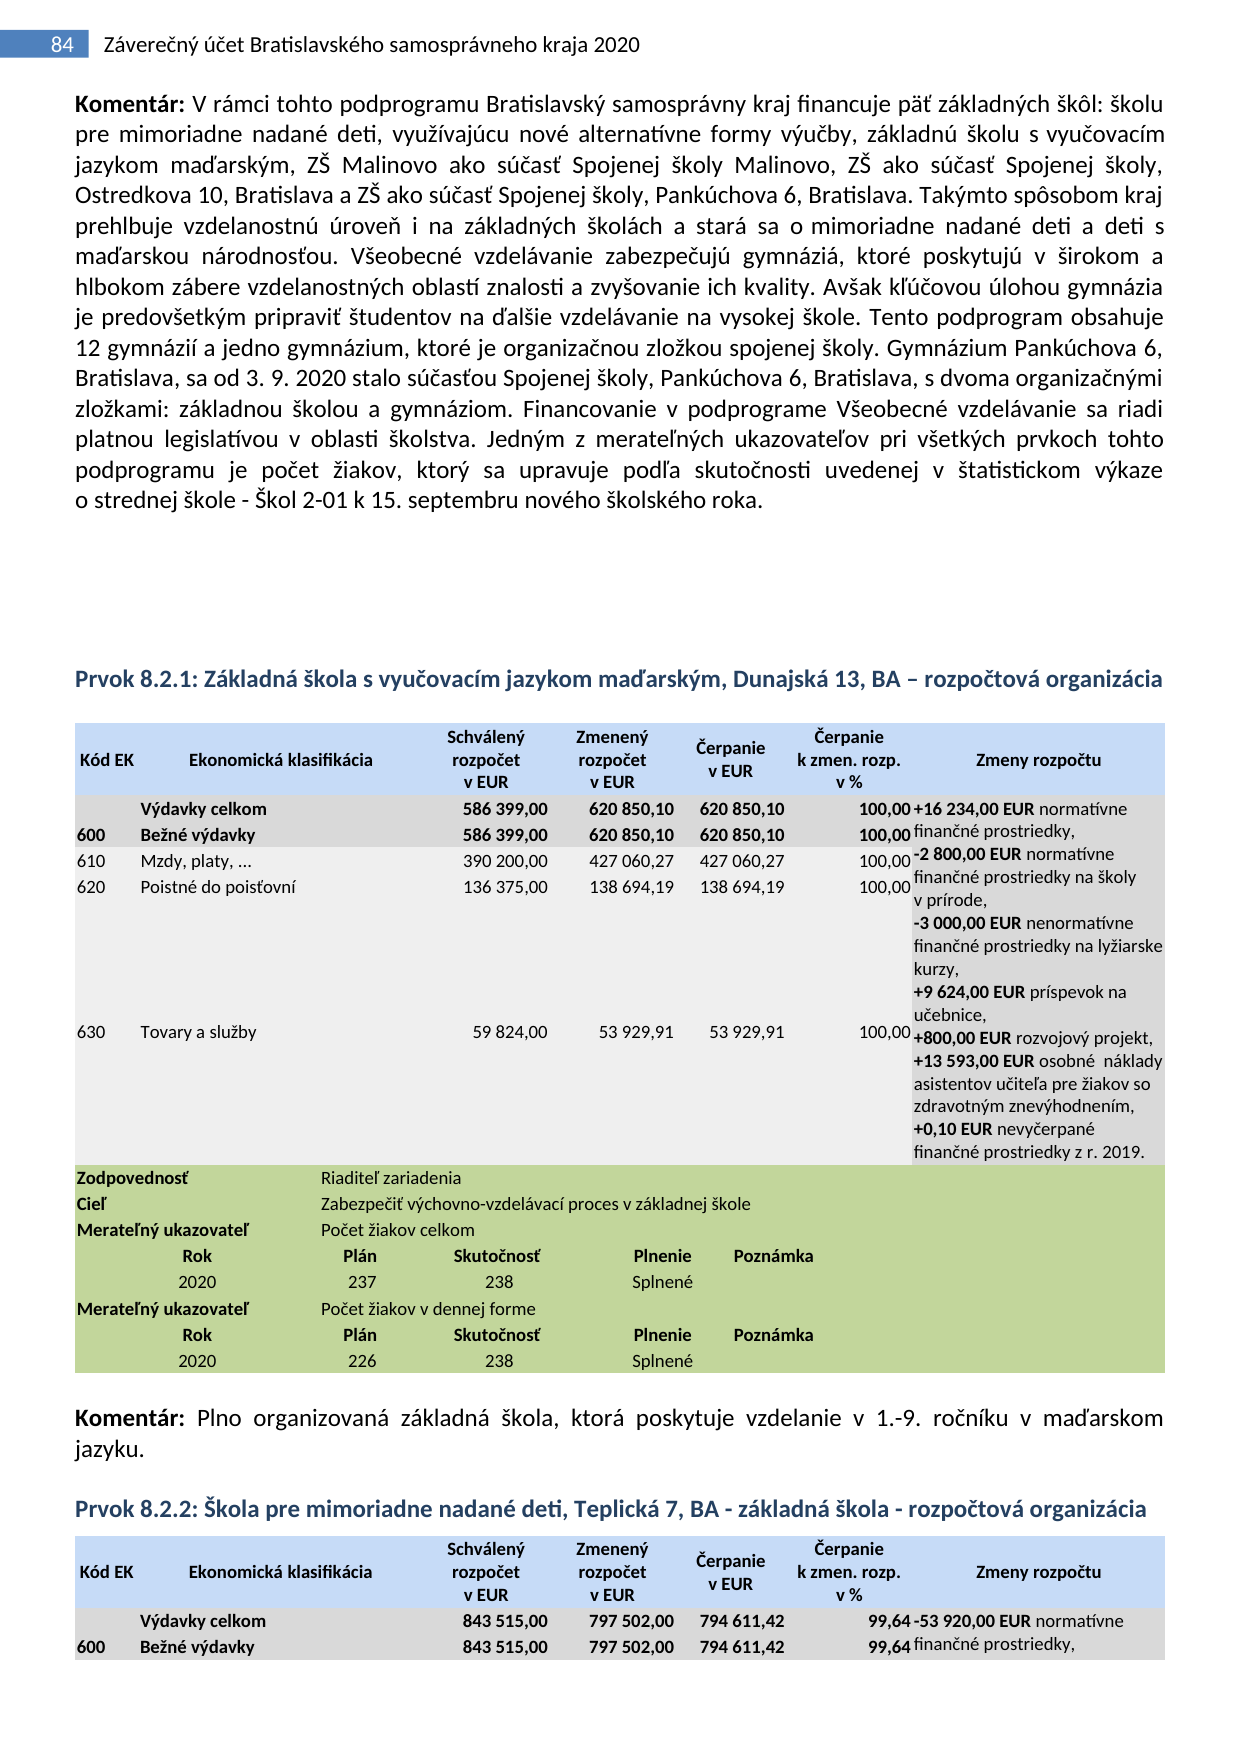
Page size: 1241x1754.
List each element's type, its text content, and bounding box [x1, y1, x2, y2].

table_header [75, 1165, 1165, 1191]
text Prvok 8.2.2: Škola pre mimoriadne nadané deti, Teplická 7, BA - základná škola - rozpočtová organizácia [75, 1493, 1165, 1523]
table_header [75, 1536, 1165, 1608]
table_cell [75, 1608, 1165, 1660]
text Komentár: Plno organizovaná základná škola, ktorá poskytuje vzdelanie v 1.-9. ročníku v maďarskom jazyku. [75, 1402, 1165, 1463]
text Komentár: V rámci tohto podprogramu Bratislavský samosprávny kraj financuje päť základných škôl: školu pre mimoriadne nadané deti, využívajúcu nové alternatívne formy výučby, základnú školu s vyučovacím jazykom maďarským, ZŠ Malinovo ako súčasť Spojenej školy Malinovo, ZŠ ako súčasť Spojenej školy, Ostredkova 10, Bratislava a ZŠ ako súčasť Spojenej školy, Pankúchova 6, Bratislava. Takýmto spôsobom kraj prehlbuje vzdelanostnú úroveň i na základných školách a stará sa o mimoriadne nadané deti a deti s maďarskou národnosťou. Všeobecné vzdelávanie zabezpečujú gymnáziá, ktoré poskytujú v širokom a hlbokom zábere vzdelanostných oblastí znalosti a zvyšovanie ich kvality. Avšak kľúčovou úlohou gymnázia je predovšetkým pripraviť študentov na ďalšie vzdelávanie na vysokej škole. Tento podprogram obsahuje 12 gymnázií a jedno gymnázium, ktoré je organizačnou zložkou spojenej školy. Gymnázium Pankúchova 6, Bratislava, sa od 3. 9. 2020 stalo súčasťou Spojenej školy, Pankúchova 6, Bratislava, s dvoma organizačnými zložkami: základnou školou a gymnáziom. Financovanie v podprograme Všeobecné vzdelávanie sa riadi platnou legislatívou v oblasti školstva. Jedným z merateľných ukazovateľov pri všetkých prvkoch tohto podprogramu je počet žiakov, ktorý sa upravuje podľa skutočnosti uvedenej v štatistickom výkaze o strednej škole - Škol 2-01 k 15. septembru nového školského roka. [75, 88, 1165, 515]
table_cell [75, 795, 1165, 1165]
text Prvok 8.2.1: Základná škola s vyučovacím jazykom maďarským, Dunajská 13, BA – rozpočtová organizácia [75, 664, 1165, 694]
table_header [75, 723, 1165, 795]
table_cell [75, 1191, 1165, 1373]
